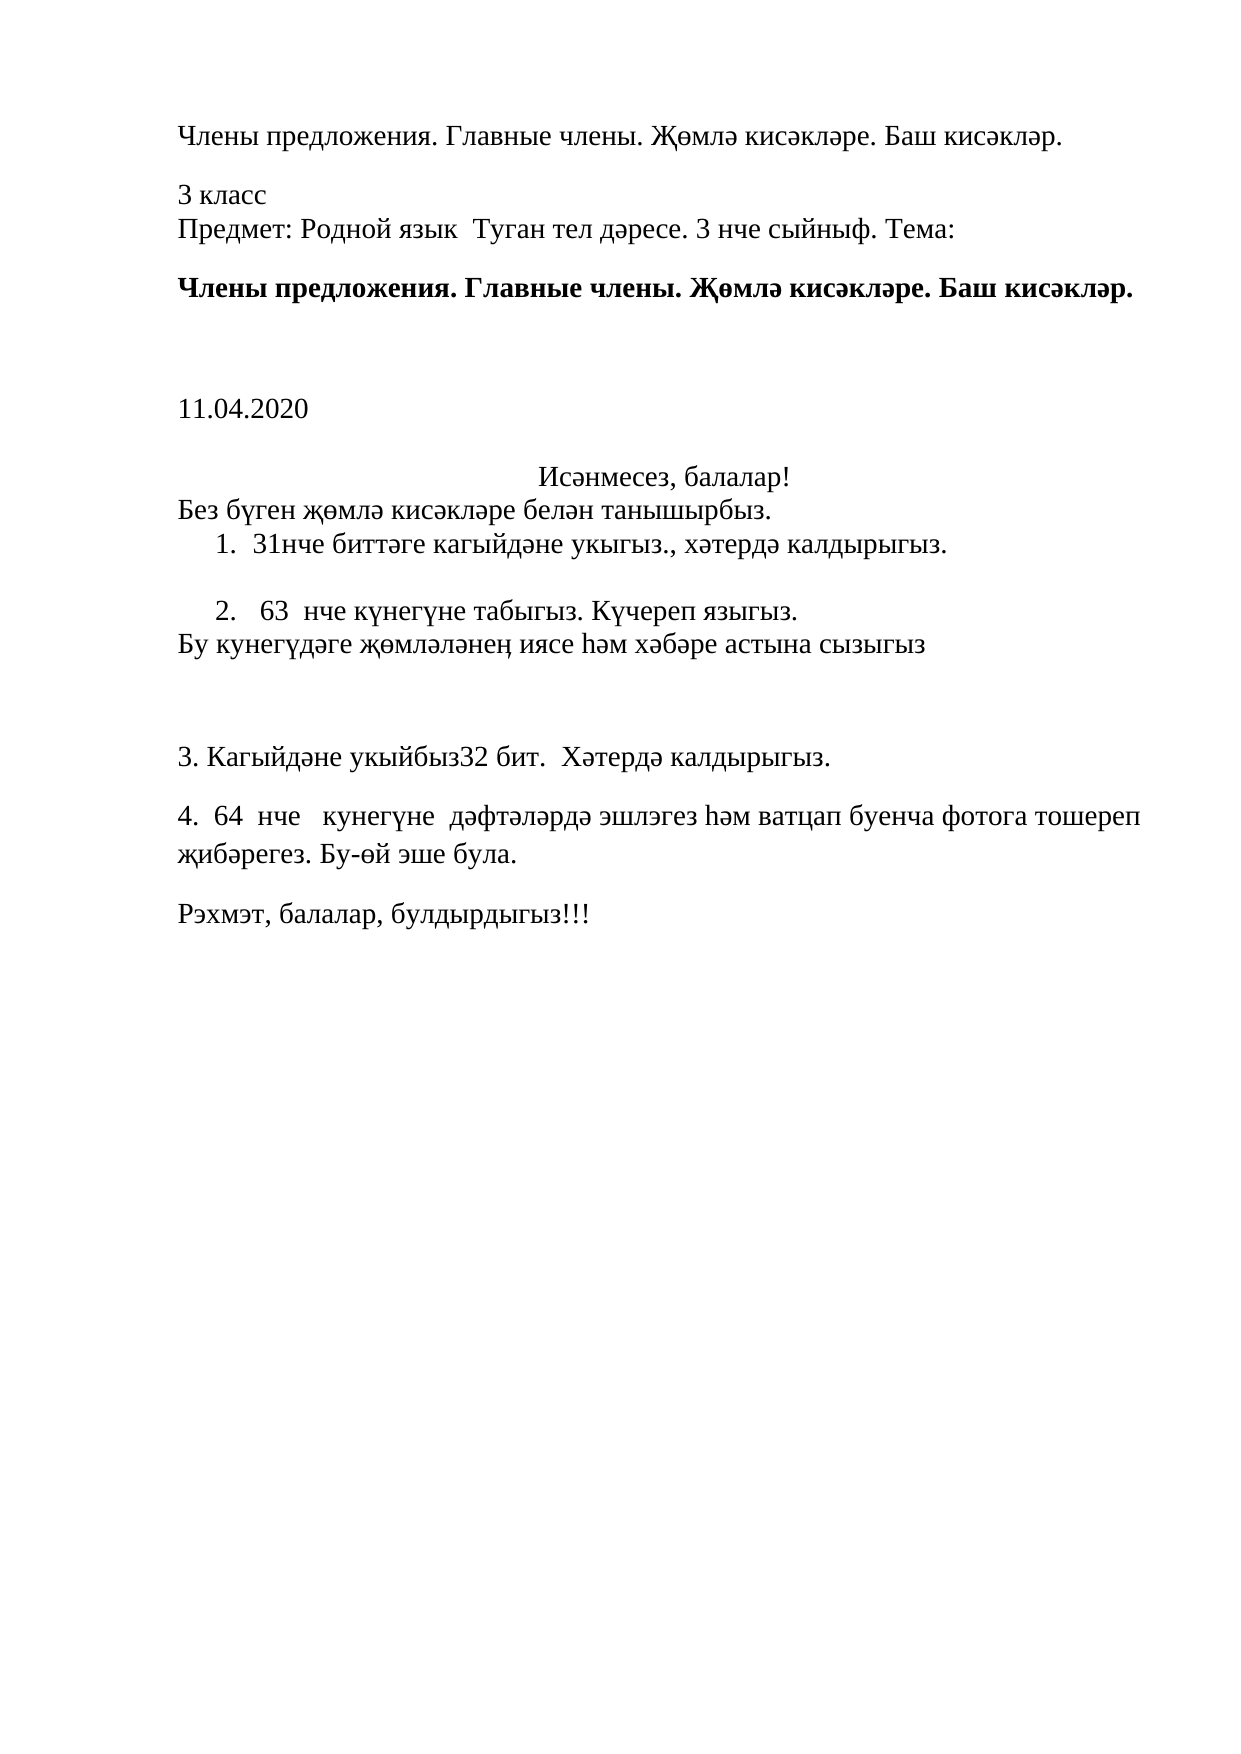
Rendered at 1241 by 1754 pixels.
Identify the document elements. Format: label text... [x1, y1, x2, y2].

text 4. 64 нче кунегүне дәфтәләрдә эшлэгез һәм ватцап буенча фотога тошереп җибәрегез. Бу-өй эше була. [177, 798, 1152, 870]
text Бу кунегүдәге җөмләләнеӊ иясе һәм хәбәре астына сызыгыз [177, 626, 1152, 660]
text 3. Кагыйдәне укыйбыз32 бит. Хәтердә калдырыгыз. [177, 739, 1152, 772]
text Без бүген җөмлә кисәкләре белән танышырбыз. [177, 492, 1152, 526]
text Исәнмесез, балалар! [177, 459, 1152, 492]
text 3 класс [177, 177, 1152, 211]
text Рэхмэт, балалар, булдырдыгыз!!! [177, 896, 1152, 929]
text 11.04.2020 [177, 392, 1152, 425]
list 63 нче күнегүне табыгыз. Күчереп языгыз. [215, 593, 1152, 626]
text Члены предложения. Главные члены. Җөмлә кисәкләре. Баш кисәкләр. [177, 270, 1152, 304]
list 31нче биттәге кагыйдәне укыгыз., хәтердә калдырыгыз. [215, 526, 1152, 559]
text Предмет: Родной язык Туган тел дәресе. 3 нче сыйныф. Тема: [177, 211, 1152, 244]
text Члены предложения. Главные члены. Җөмлә кисәкләре. Баш кисәкләр. [177, 118, 1152, 152]
